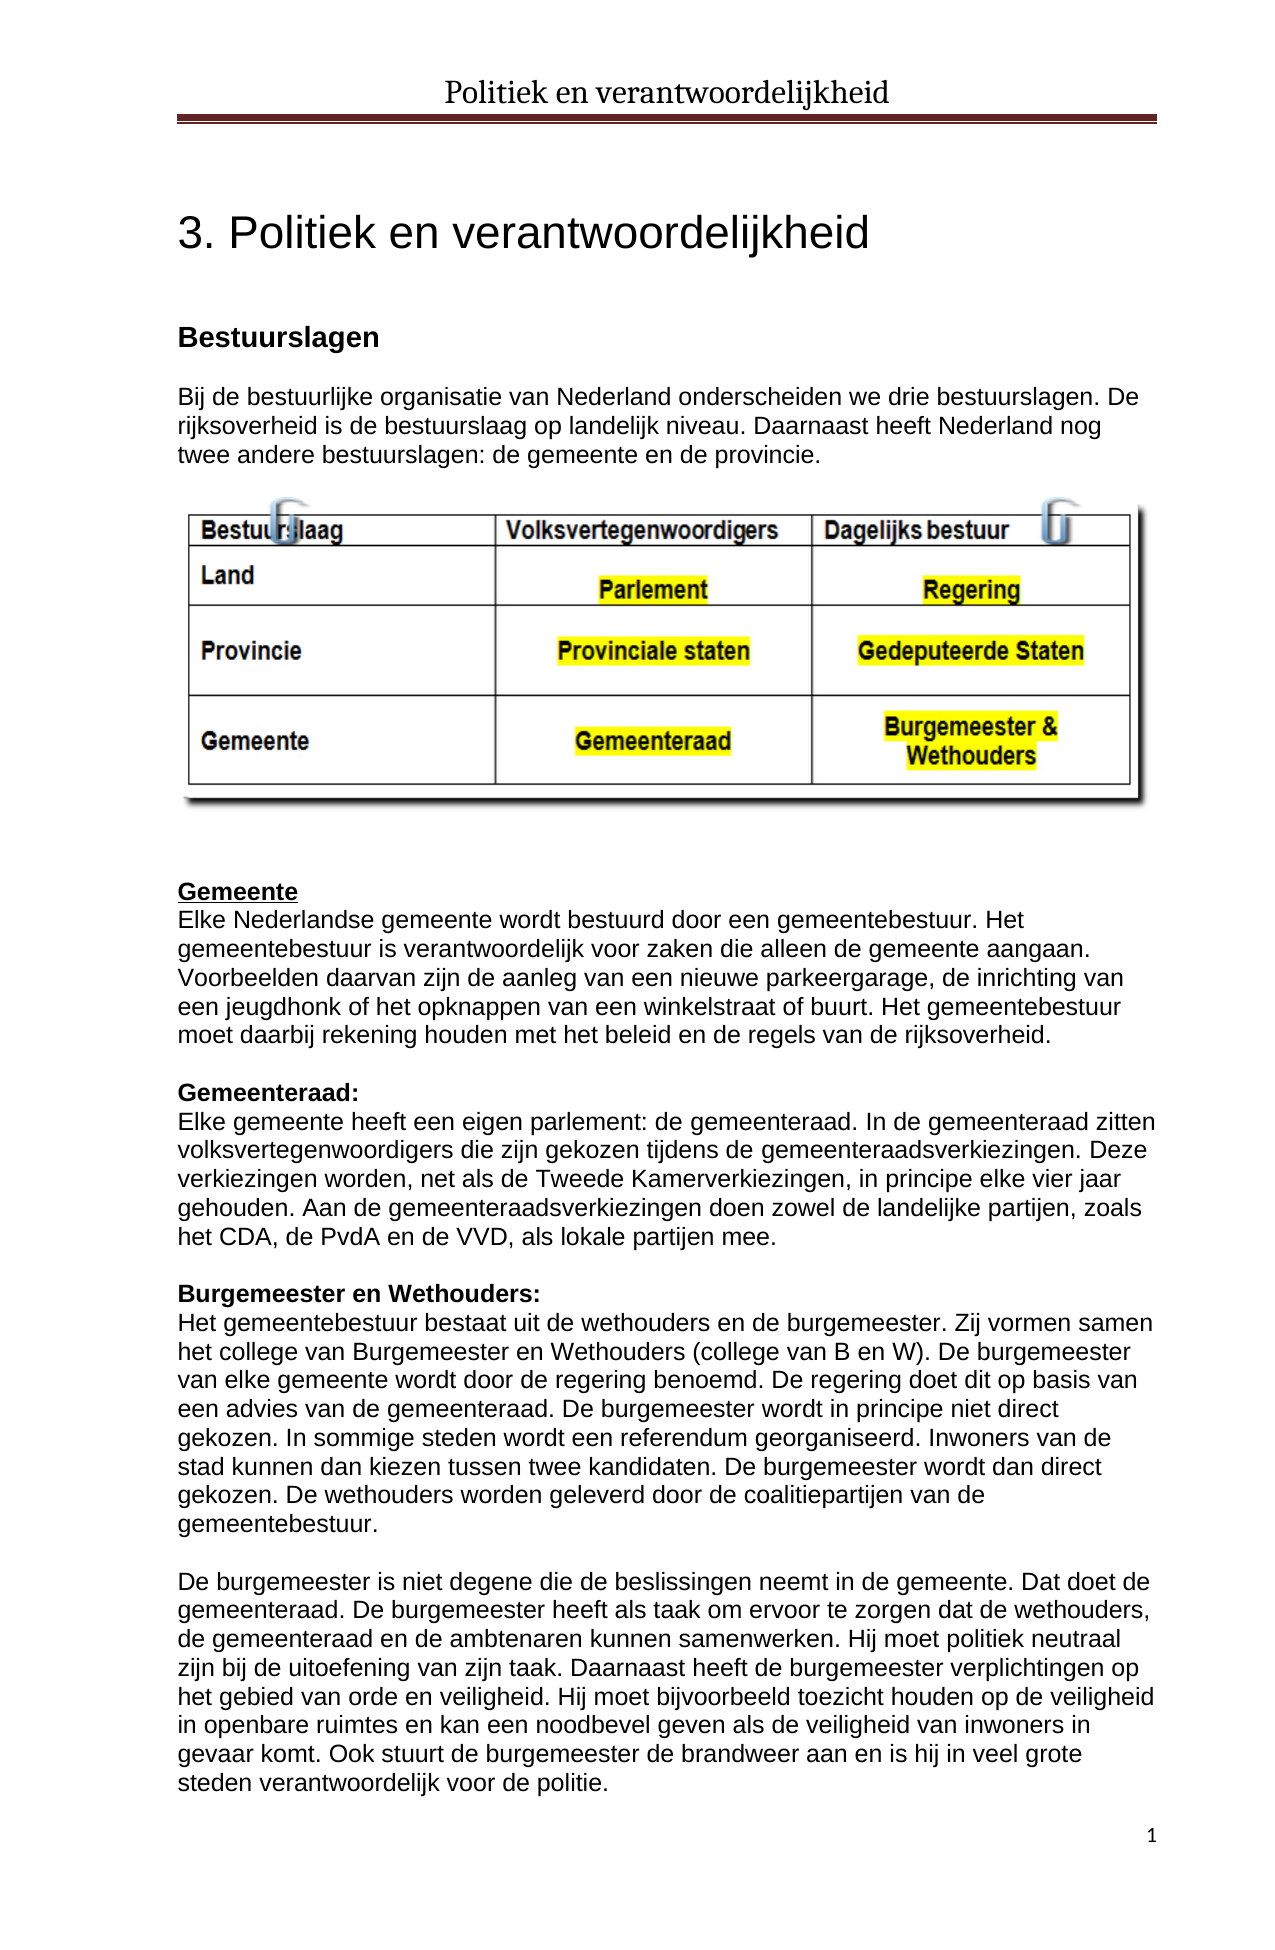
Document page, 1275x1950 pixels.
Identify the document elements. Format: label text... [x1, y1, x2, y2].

text Het gemeentebestuur bestaat uit de wethouders en de burgemeester. Zij vormen samen het college van Burgemeester en Wethouders (college van B en W). De burgemeester van elke gemeente wordt door de regering benoemd. De regering doet dit op basis van een advies van de gemeenteraad. De burgemeester wordt in principe niet direct gekozen. In sommige steden wordt een referendum georganiseerd. Inwoners van de stad kunnen dan kiezen tussen twee kandidaten. De burgemeester wordt dan direct gekozen. De wethouders worden geleverd door de coalitiepartijen van de gemeentebestuur. [177, 1308, 1157, 1567]
text Gemeenteraad: Elke gemeente heeft een eigen parlement: de gemeenteraad. In de gemeenteraad zitten volksvertegenwoordigers die zijn gekozen tijdens de gemeenteraadsverkiezingen. Deze verkiezingen worden, net als de Tweede Kamerverkiezingen, in principe elke vier jaar gehouden. Aan de gemeenteraadsverkiezingen doen zowel de landelijke partijen, zoals het CDA, de PvdA en de VVD, als lokale partijen mee. Burgemeester en Wethouders: [177, 1049, 1157, 1308]
text Elke Nederlandse gemeente wordt bestuurd door een gemeentebestuur. Het gemeentebestuur is verantwoordelijk voor zaken die alleen de gemeente aangaan. Voorbeelden daarvan zijn de aanleg van een nieuwe parkeergarage, de inrichting van een jeugdhonk of het opknappen van een winkelstraat of buurt. Het gemeentebestuur moet daarbij rekening houden met het beleid en de regels van de rijksoverheid. [177, 906, 1157, 1049]
text 3. Politiek en verantwoordelijkheid [177, 152, 1157, 258]
text Gemeente [177, 877, 1157, 906]
text Bestuurslagen [177, 287, 1157, 354]
text Bij de bestuurlijke organisatie van Nederland onderscheiden we drie bestuurslagen. De rijksoverheid is de bestuurslaag op landelijk niveau. Daarnaast heeft Nederland nog twee andere bestuurslagen: de gemeente en de provincie. [177, 382, 1157, 497]
text De burgemeester is niet degene die de beslissingen neemt in de gemeente. Dat doet de gemeenteraad. De burgemeester heeft als taak om ervoor te zorgen dat de wethouders, de gemeenteraad en de ambtenaren kunnen samenwerken. Hij moet politiek neutraal zijn bij de uitoefening van zijn taak. Daarnaast heeft de burgemeester verplichtingen op het gebied van orde en veiligheid. Hij moet bijvoorbeeld toezicht houden op de veiligheid in openbare ruimtes en kan een noodbevel geven als de veiligheid van inwoners in gevaar komt. Ook stuurt de burgemeester de brandweer aan en is hij in veel grote steden verantwoordelijk voor de politie. [177, 1567, 1157, 1797]
picture [177, 497, 1157, 820]
